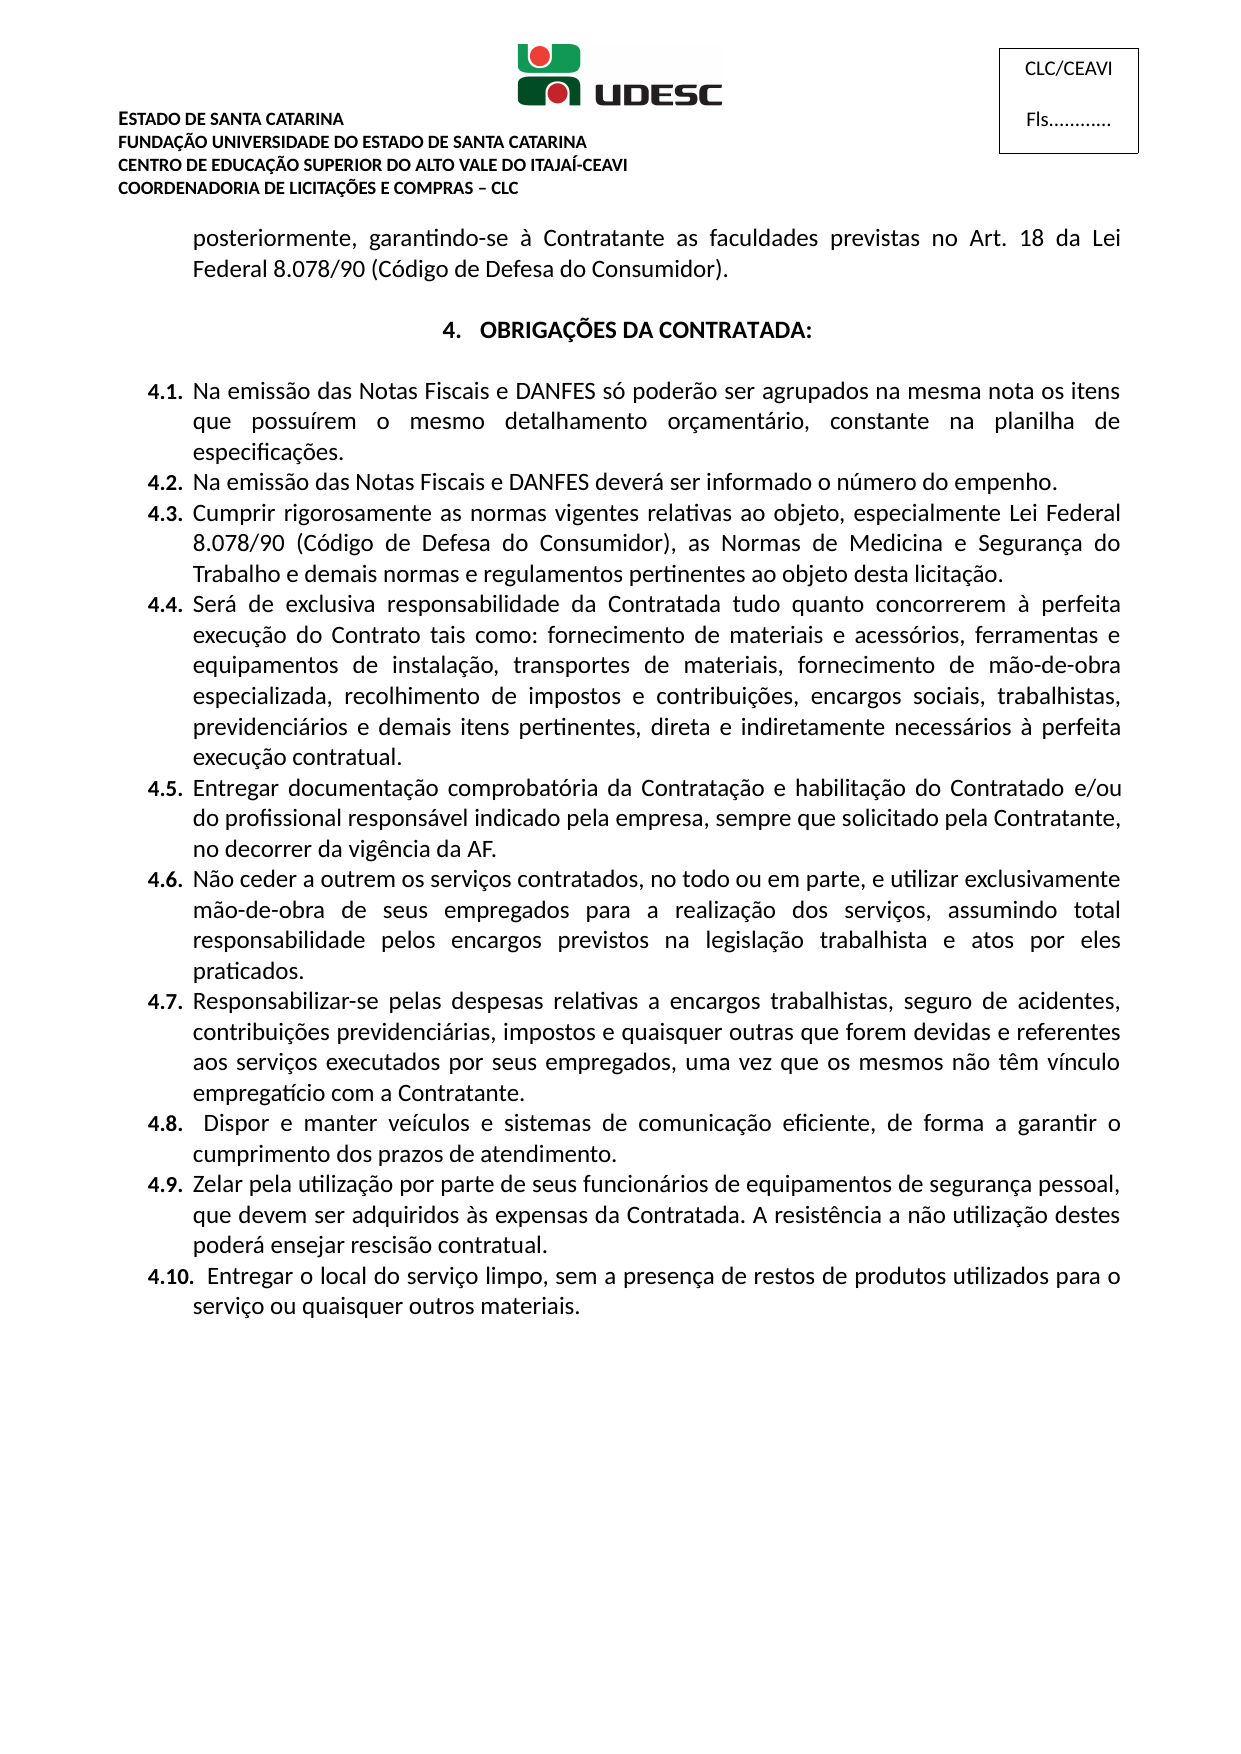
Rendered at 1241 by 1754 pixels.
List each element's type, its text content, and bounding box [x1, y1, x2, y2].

list Responsabilizar-se pelas despesas relativas a encargos trabalhistas, seguro de acidentes, contribuições previdenciárias, impostos e quaisquer outras que forem devidas e referentes aos serviços executados por seus empregados, uma vez que os mesmos não têm vínculo empregatício com a Contratante. [148, 985, 1122, 1107]
list Dispor e manter veículos e sistemas de comunicação eficiente, de forma a garantir o cumprimento dos prazos de atendimento. [148, 1107, 1122, 1168]
list Será de exclusiva responsabilidade da Contratada tudo quanto concorrerem à perfeita execução do Contrato tais como: fornecimento de materiais e acessórios, ferramentas e equipamentos de instalação, transportes de materiais, fornecimento de mão-de-obra especializada, recolhimento de impostos e contribuições, encargos sociais, trabalhistas, previdenciários e demais itens pertinentes, direta e indiretamente necessários à perfeita execução contratual. [148, 588, 1122, 772]
list Na emissão das Notas Fiscais e DANFES só poderão ser agrupados na mesma nota os itens que possuírem o mesmo detalhamento orçamentário, constante na planilha de especificações. [148, 375, 1122, 466]
list Zelar pela utilização por parte de seus funcionários de equipamentos de segurança pessoal, que devem ser adquiridos às expensas da Contratada. A resistência a não utilização destes poderá ensejar rescisão contratual. [148, 1168, 1122, 1260]
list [148, 222, 1122, 283]
picture [517, 44, 723, 106]
list Não ceder a outrem os serviços contratados, no todo ou em parte, e utilizar exclusivamente mão-de-obra de seus empregados para a realização dos serviços, assumindo total responsabilidade pelos encargos previstos na legislação trabalhista e atos por eles praticados. [148, 863, 1122, 985]
list Cumprir rigorosamente as normas vigentes relativas ao objeto, especialmente Lei Federal 8.078/90 (Código de Defesa do Consumidor), as Normas de Medicina e Segurança do Trabalho e demais normas e regulamentos pertinentes ao objeto desta licitação. [148, 497, 1122, 588]
list OBRIGAÇÕES DA CONTRATADA: [133, 314, 1122, 344]
list Entregar documentação comprobatória da Contratação e habilitação do Contratado e/ou do profissional responsável indicado pela empresa, sempre que solicitado pela Contratante, no decorrer da vigência da AF. [148, 772, 1122, 863]
list Na emissão das Notas Fiscais e DANFES deverá ser informado o número do empenho. [148, 466, 1122, 497]
list Entregar o local do serviço limpo, sem a presença de restos de produtos utilizados para o serviço ou quaisquer outros materiais. [148, 1260, 1122, 1321]
